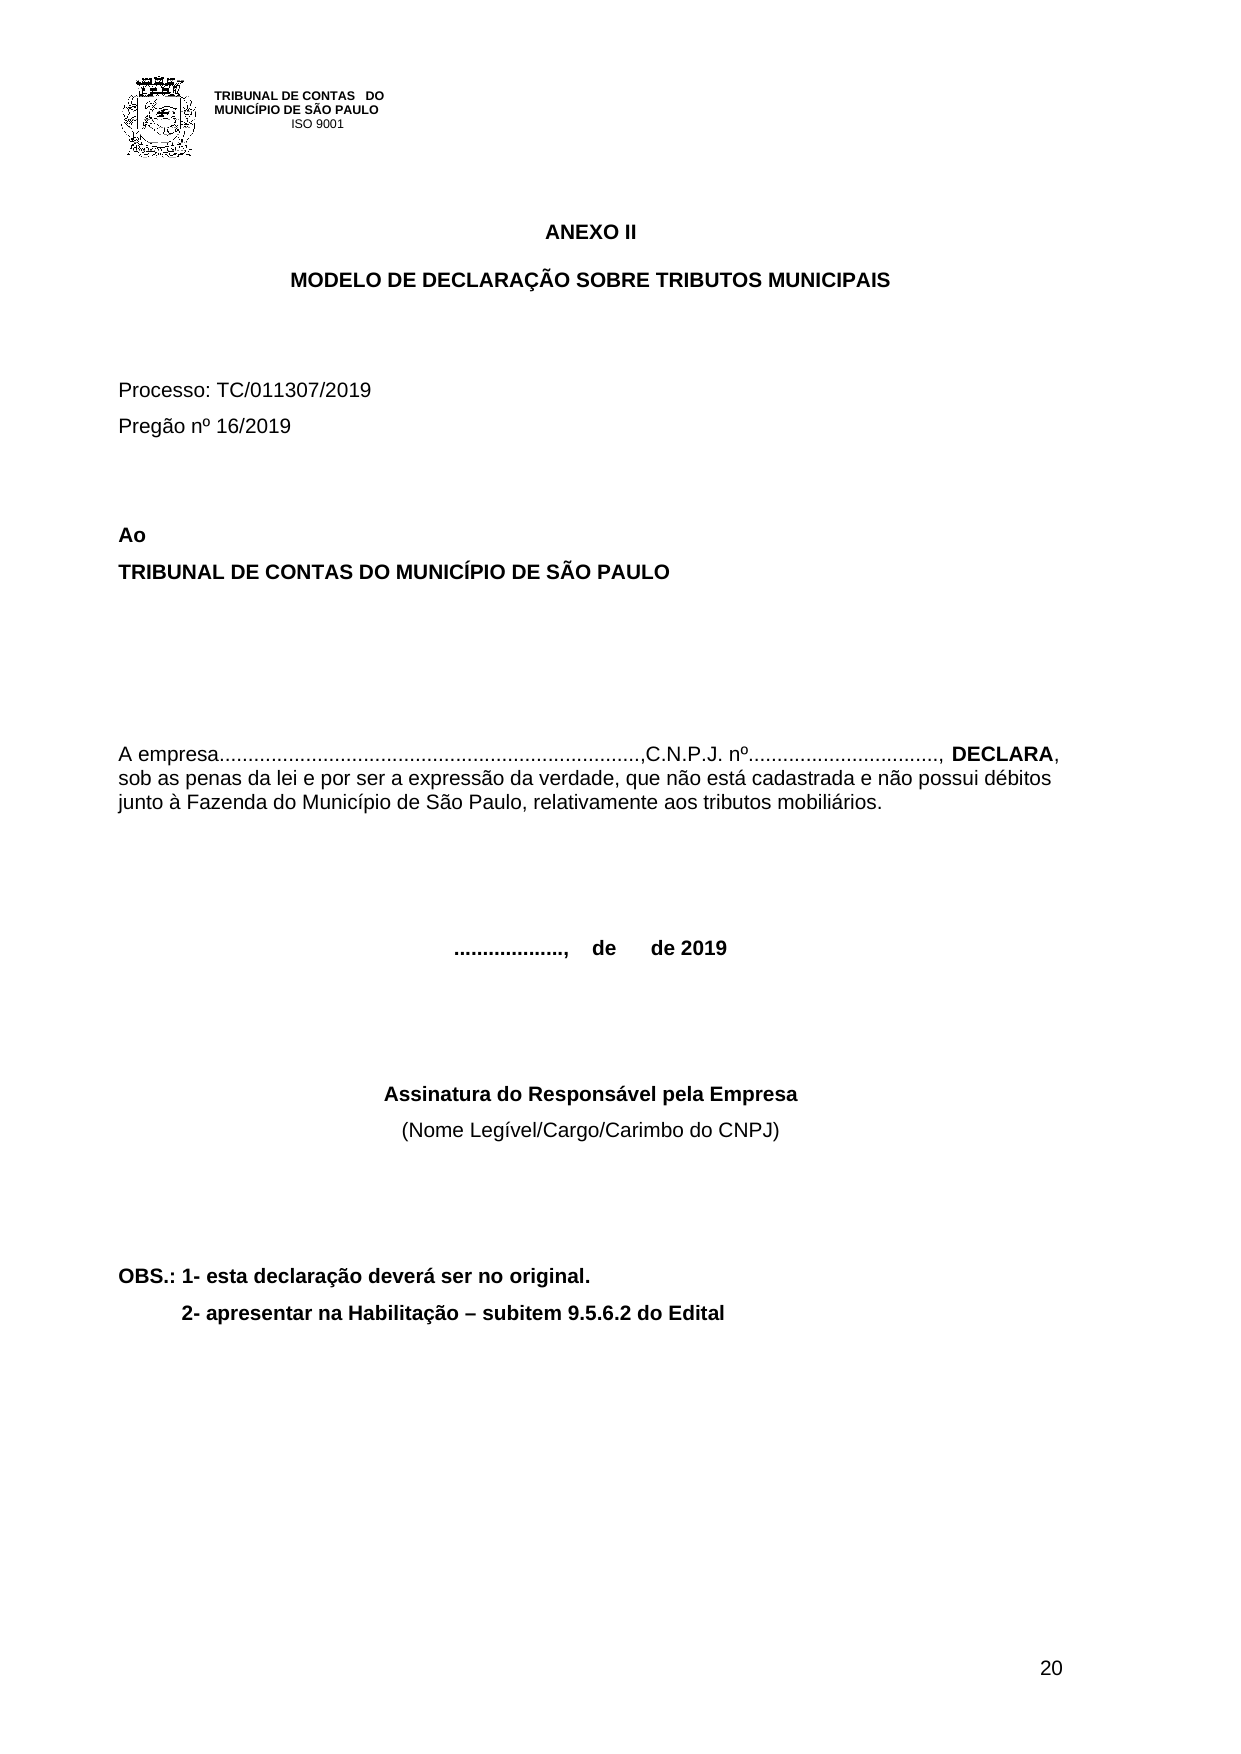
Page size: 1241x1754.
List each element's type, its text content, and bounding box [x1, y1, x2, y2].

text MODELO DE DECLARAÇÃO SOBRE TRIBUTOS MUNICIPAIS [118, 268, 1063, 292]
text A empresa.........................................................................,C.N.P.J. nº................................., DECLARA, sob as penas da lei e por ser a expressão da verdade, que não está cadastrada e não possui débitos junto à Fazenda do Município de São Paulo, relativamente aos tributos mobiliários. [118, 742, 1063, 814]
text TRIBUNAL DE CONTAS DO MUNICÍPIO DE SÃO PAULO [118, 560, 1063, 584]
text OBS.: 1- esta declaração deverá ser no original. [118, 1264, 1063, 1288]
text Ao [118, 523, 1063, 547]
text ..................., de de 2019 [118, 936, 1063, 960]
text (Nome Legível/Cargo/Carimbo do CNPJ) [118, 1118, 1063, 1142]
text Pregão nº 16/2019 [118, 414, 1063, 438]
text Processo: TC/011307/2019 [118, 377, 1063, 401]
text 2- apresentar na Habilitação – subitem 9.5.6.2 do Edital [118, 1300, 1063, 1324]
text ANEXO II [118, 220, 1063, 244]
text Assinatura do Responsável pela Empresa [118, 1082, 1063, 1106]
